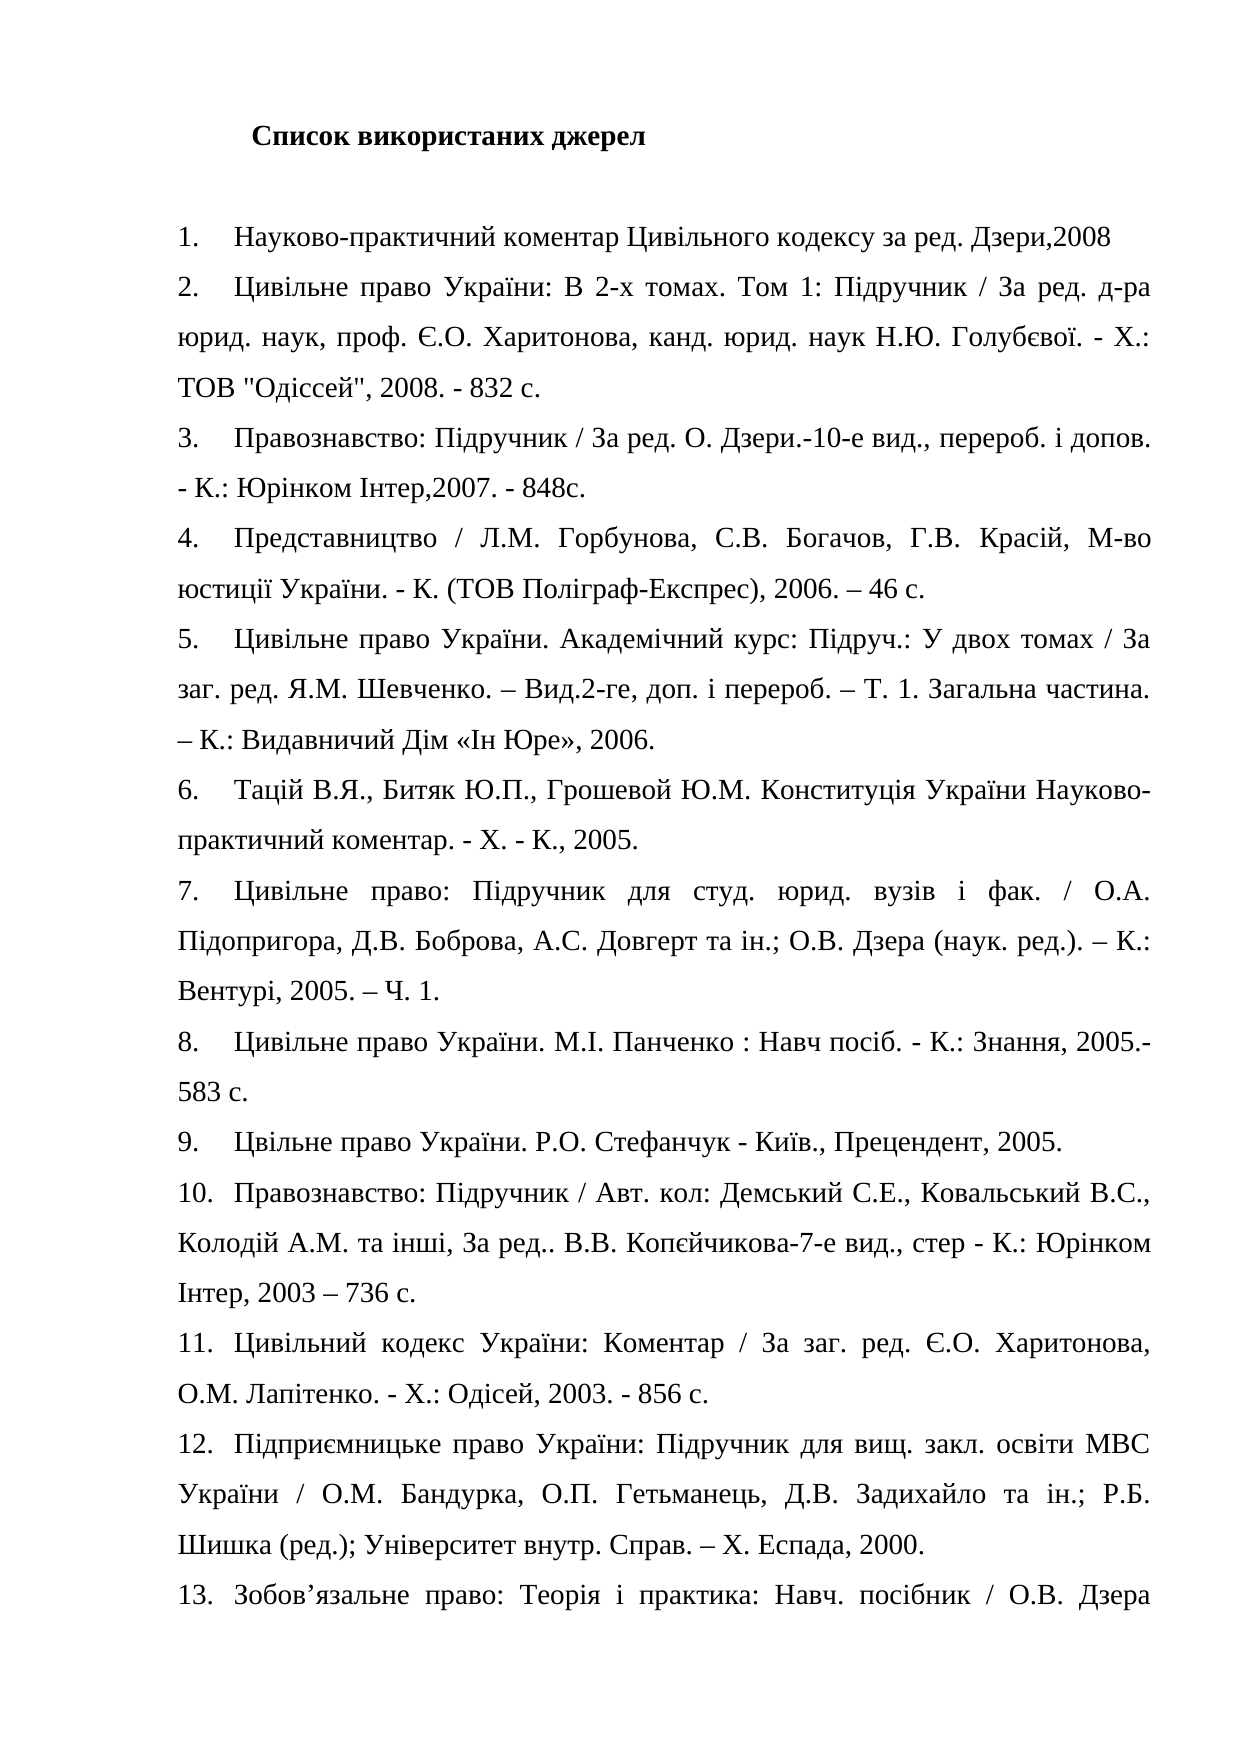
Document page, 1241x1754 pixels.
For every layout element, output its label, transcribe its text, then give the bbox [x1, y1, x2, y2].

list Цивільне право України. Академічний курс: Підруч.: У двох томах / За заг. ред. Я.М. Шевченко. – Вид.2-ге, доп. і перероб. – Т. 1. Загальна частина. – К.: Видавничий Дім «Ін Юре», 2006. [177, 621, 1152, 755]
list Підприємницьке право України: Підручник для вищ. закл. освіти МВС України / О.М. Бандурка, О.П. Гетьманець, Д.В. Задихайло та ін.; Р.Б. Шишка (ред.); Університет внутр. Справ. – Х. Еспада, 2000. [177, 1426, 1152, 1560]
list Цивільне право України: В 2-х томах. Том 1: Підручник / За ред. д-ра юрид. наук, проф. Є.О. Харитонова, канд. юрид. наук Н.Ю. Голубєвої. - X.: ТОВ "Одіссей", 2008. - 832 с. [177, 269, 1152, 403]
list Цивільний кодекс України: Коментар / За заг. ред. Є.О. Харитонова, О.М. Лапітенко. - Х.: Одісей, 2003. - 856 с. [177, 1326, 1152, 1409]
list Тацій В.Я., Битяк Ю.П., Грошевой Ю.М. Конституція України Науково-практичний коментар. - X. - К., 2005. [177, 772, 1152, 856]
list Цивільне право України. М.І. Панченко : Навч посіб. - К.: Знання, 2005.-583 с. [177, 1024, 1152, 1108]
list Науково-практичний коментар Цивільного кодексу за ред. Дзери,2008 [177, 219, 1152, 252]
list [177, 1577, 1152, 1611]
list Представництво / Л.М. Горбунова, С.В. Богачов, Г.В. Красій, М-во юстиції України. - К. (ТОВ Поліграф-Експрес), 2006. – 46 с. [177, 521, 1152, 604]
list Цивільне право: Підручник для студ. юрид. вузів і фак. / О.А. Підопригора, Д.В. Боброва, А.С. Довгерт та ін.; О.В. Дзера (наук. ред.). – К.: Вентурі, 2005. – Ч. 1. [177, 873, 1152, 1007]
list Правознавство: Підручник / За ред. О. Дзери.-10-е вид., перероб. і допов. - К.: Юрінком Інтер,2007. - 848с. [177, 420, 1152, 504]
list Правознавство: Підручник / Авт. кол: Демський С.Е., Ковальський В.С., Колодій А.М. та інші, За ред.. В.В. Копєйчикова-7-е вид., стер - К.: Юрінком Інтер, 2003 – 736 с. [177, 1175, 1152, 1309]
list Цвільне право України. Р.О. Стефанчук - Київ., Прецендент, 2005. [177, 1124, 1152, 1158]
text Список використаних джерел [177, 118, 1152, 152]
